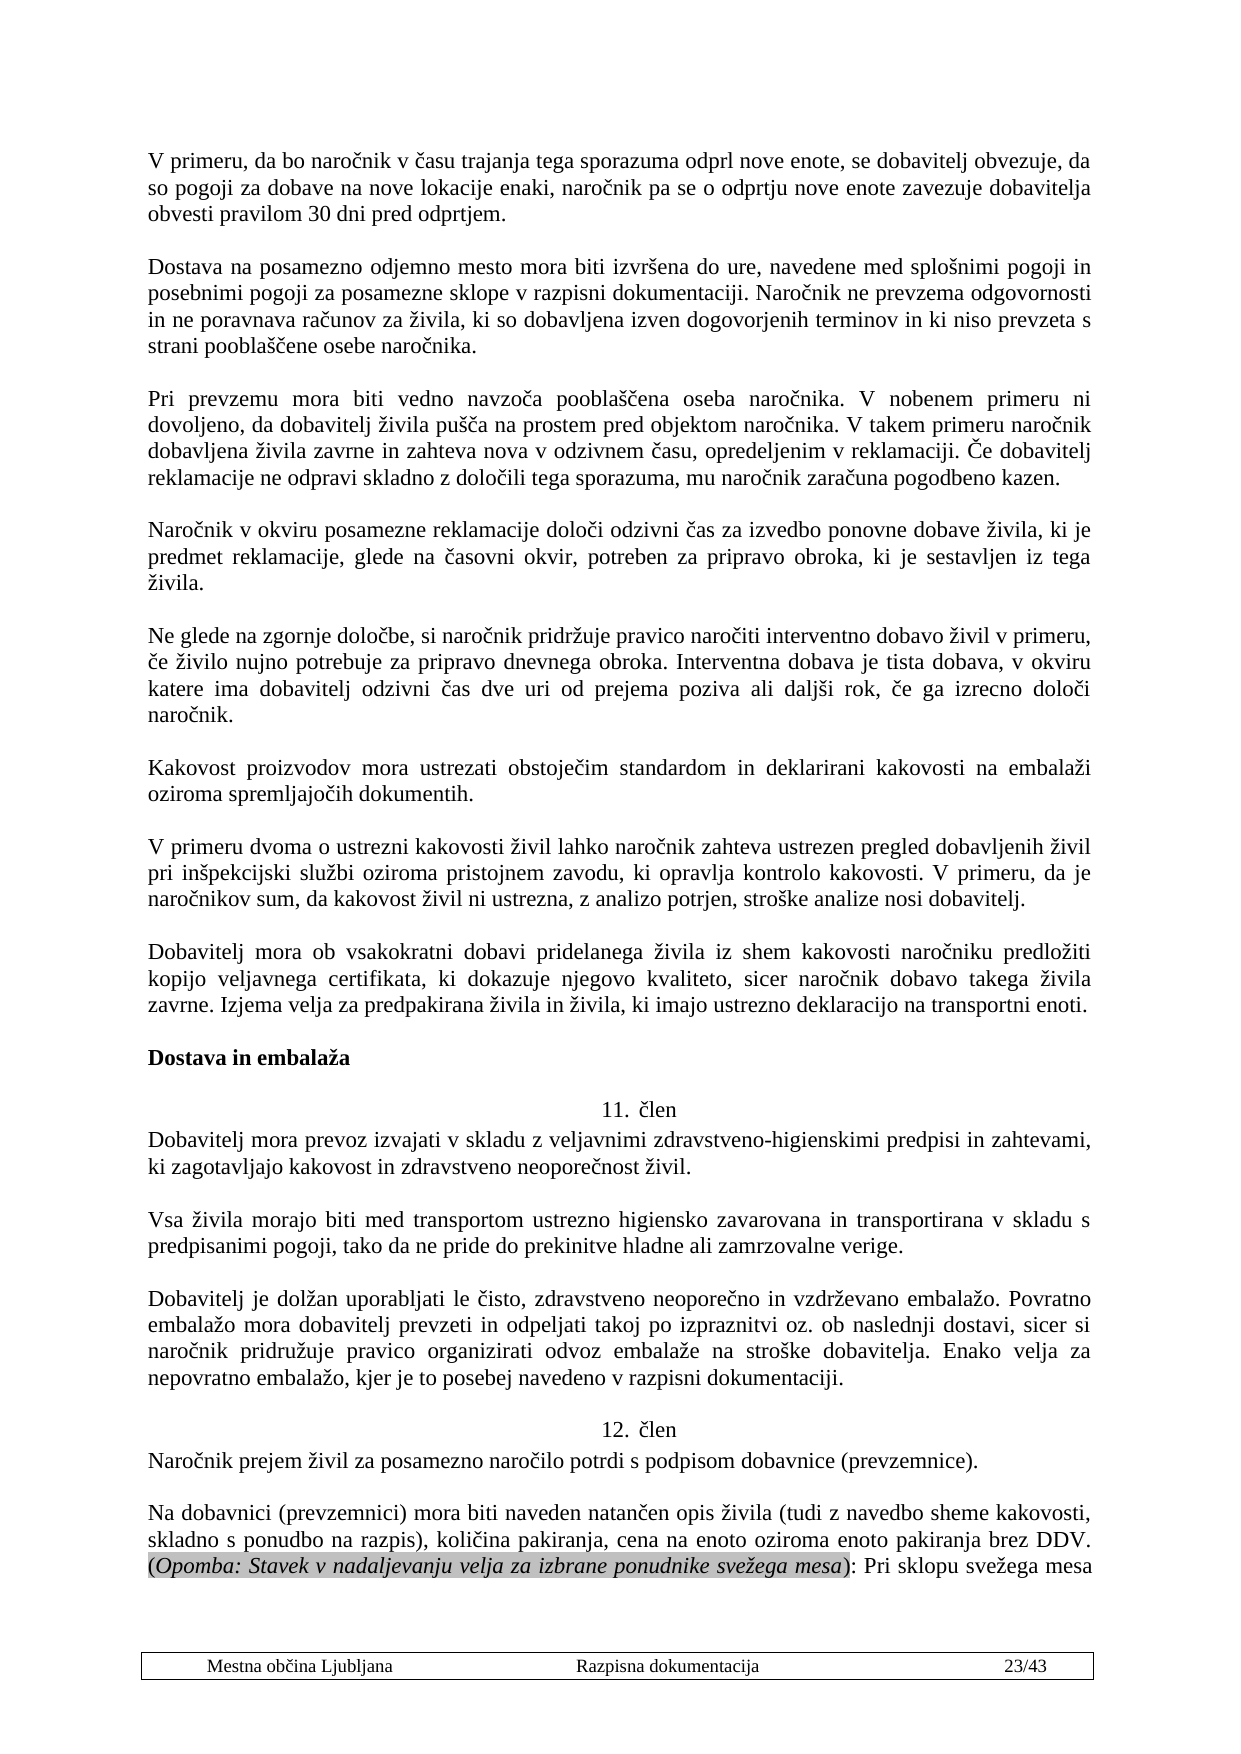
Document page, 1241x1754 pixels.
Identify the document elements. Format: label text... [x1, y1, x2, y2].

text Dobavitelj mora ob vsakokratni dobavi pridelanega živila iz shem kakovosti naročniku predložiti kopijo veljavnega certifikata, ki dokazuje njegovo kvaliteto, sicer naročnik dobavo takega živila zavrne. Izjema velja za predpakirana živila in živila, ki imajo ustrezno deklaracijo na transportni enoti. [148, 938, 1093, 1017]
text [148, 1499, 1093, 1578]
text Kakovost proizvodov mora ustrezati obstoječim standardom in deklarirani kakovosti na embalaži oziroma spremljajočih dokumentih. [148, 754, 1093, 806]
text Ne glede na zgornje določbe, si naročnik pridržuje pravico naročiti interventno dobavo živil v primeru, če živilo nujno potrebuje za pripravo dnevnega obroka. Interventna dobava je tista dobava, v okviru katere ima dobavitelj odzivni čas dve uri od prejema poziva ali daljši rok, če ga izrecno določi naročnik. [148, 622, 1093, 727]
text Dostava in embalaža [148, 1044, 1093, 1070]
text Dobavitelj je dolžan uporabljati le čisto, zdravstveno neoporečno in vzdrževano embalažo. Povratno embalažo mora dobavitelj prevzeti in odpeljati takoj po izpraznitvi oz. ob naslednji dostavi, sicer si naročnik pridružuje pravico organizirati odvoz embalaže na stroške dobavitelja. Enako velja za nepovratno embalažo, kjer je to posebej navedeno v razpisni dokumentaciji. [148, 1285, 1093, 1390]
text V primeru dvoma o ustrezni kakovosti živil lahko naročnik zahteva ustrezen pregled dobavljenih živil pri inšpekcijski službi oziroma pristojnem zavodu, ki opravlja kontrolo kakovosti. V primeru, da je naročnikov sum, da kakovost živil ni ustrezna, z analizo potrjen, stroške analize nosi dobavitelj. [148, 833, 1093, 912]
text Naročnik prejem živil za posamezno naročilo potrdi s podpisom dobavnice (prevzemnice). [148, 1447, 1093, 1473]
list člen [185, 1096, 1093, 1123]
text Naročnik v okviru posamezne reklamacije določi odzivni čas za izvedbo ponovne dobave živila, ki je predmet reklamacije, glede na časovni okvir, potreben za pripravo obroka, ki je sestavljen iz tega živila. [148, 517, 1093, 596]
list člen [185, 1416, 1093, 1443]
text Vsa živila morajo biti med transportom ustrezno higiensko zavarovana in transportirana v skladu s predpisanimi pogoji, tako da ne pride do prekinitve hladne ali zamrzovalne verige. [148, 1206, 1093, 1258]
text Dobavitelj mora prevoz izvajati v skladu z veljavnimi zdravstveno-higienskimi predpisi in zahtevami, ki zagotavljajo kakovost in zdravstveno neoporečnost živil. [148, 1127, 1093, 1179]
text Pri prevzemu mora biti vedno navzoča pooblaščena oseba naročnika. V nobenem primeru ni dovoljeno, da dobavitelj živila pušča na prostem pred objektom naročnika. V takem primeru naročnik dobavljena živila zavrne in zahteva nova v odzivnem času, opredeljenim v reklamaciji. Če dobavitelj reklamacije ne odpravi skladno z določili tega sporazuma, mu naročnik zaračuna pogodbeno kazen. [148, 385, 1093, 490]
text Dostava na posamezno odjemno mesto mora biti izvršena do ure, navedene med splošnimi pogoji in posebnimi pogoji za posamezne sklope v razpisni dokumentaciji. Naročnik ne prevzema odgovornosti in ne poravnava računov za živila, ki so dobavljena izven dogovorjenih terminov in ki niso prevzeta s strani pooblaščene osebe naročnika. [148, 253, 1093, 358]
text V primeru, da bo naročnik v času trajanja tega sporazuma odprl nove enote, se dobavitelj obvezuje, da so pogoji za dobave na nove lokacije enaki, naročnik pa se o odprtju nove enote zavezuje dobavitelja obvesti pravilom 30 dni pred odprtjem. [148, 148, 1093, 227]
